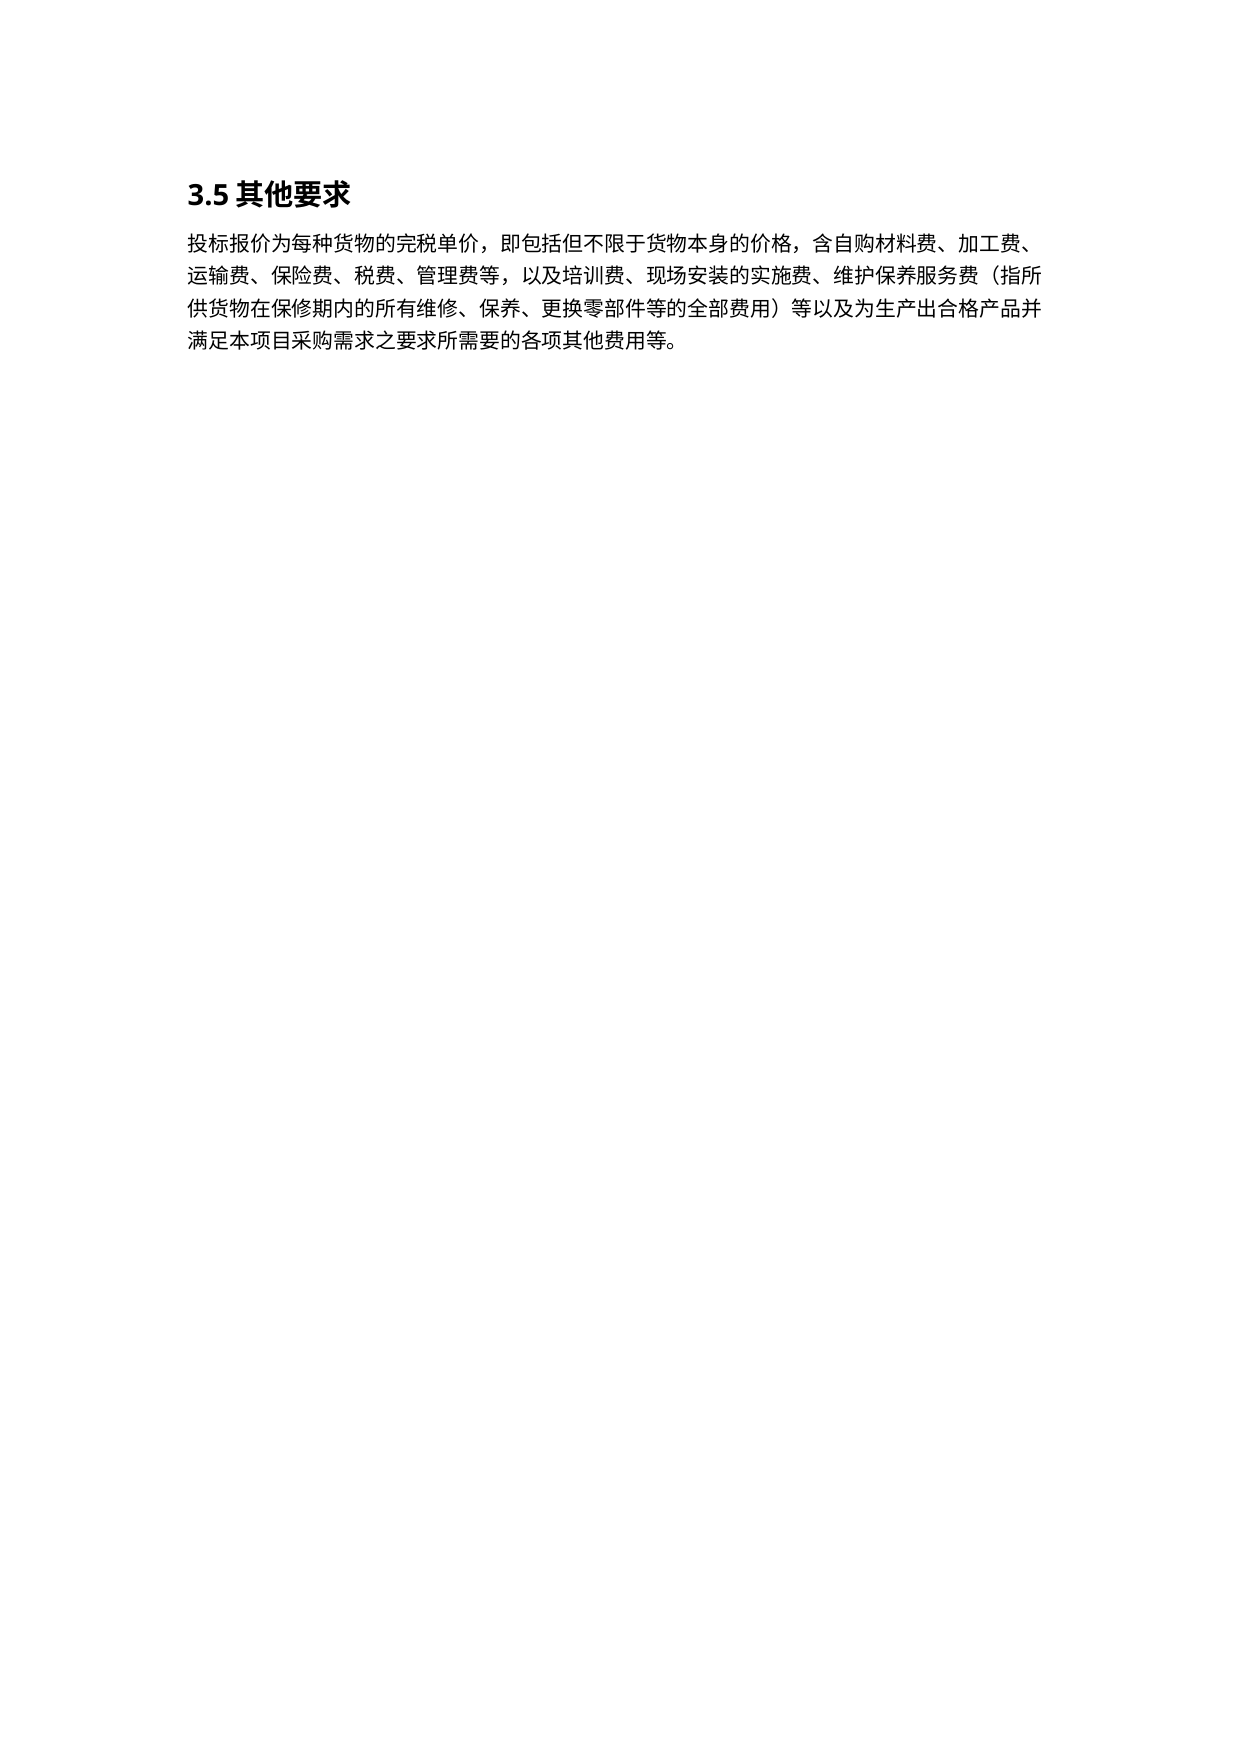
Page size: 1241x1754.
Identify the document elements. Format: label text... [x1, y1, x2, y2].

text 3.5其他要求 [187, 162, 1053, 227]
text 投标报价为每种货物的完税单价，即包括但不限于货物本身的价格，含自购材料费、加工费、运输费、保险费、税费、管理费等，以及培训费、现场安装的实施费、维护保养服务费（指所供货物在保修期内的所有维修、保养、更换零部件等的全部费用）等以及为生产出合格产品并满足本项目采购需求之要求所需要的各项其他费用等。 [187, 227, 1053, 357]
